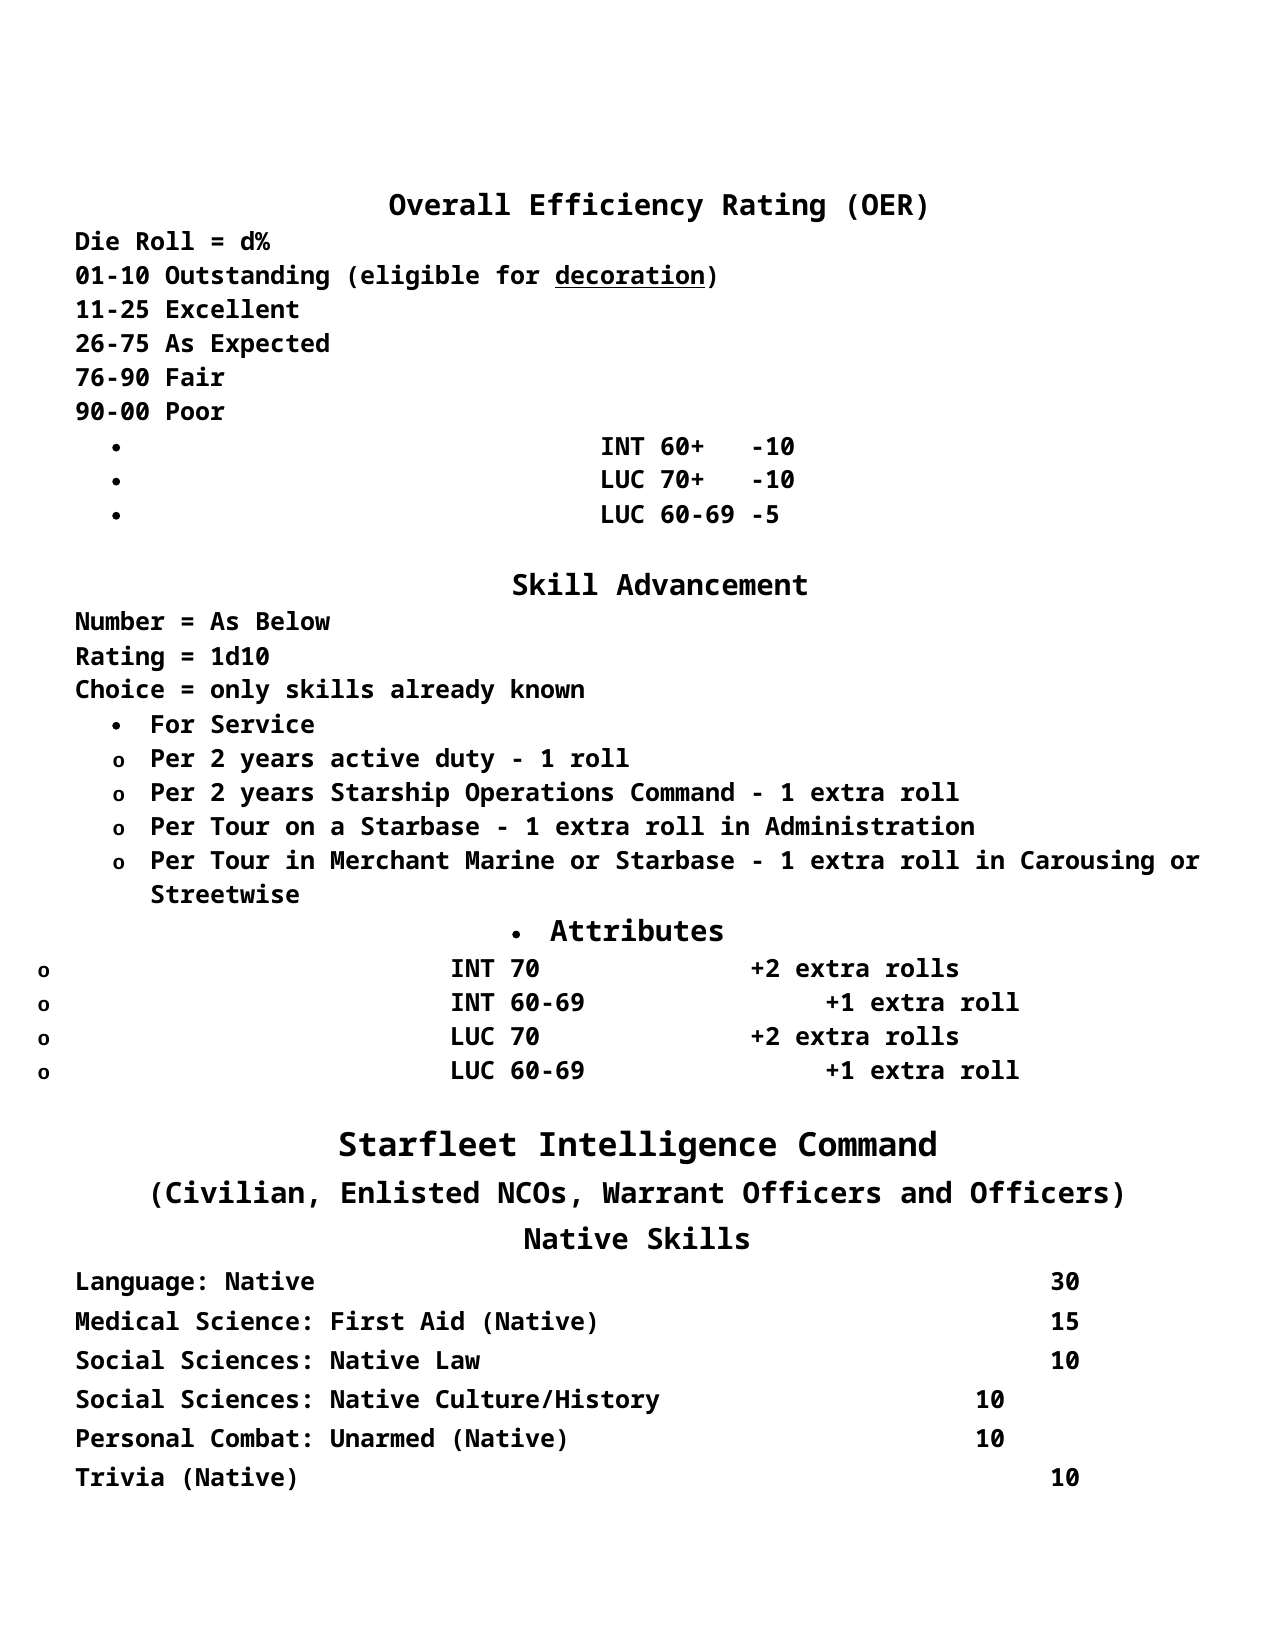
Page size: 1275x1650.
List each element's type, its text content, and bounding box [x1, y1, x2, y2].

text Starfleet Intelligence Command [75, 1121, 1200, 1166]
list Per Tour in Merchant Marine or Starbase - 1 extra roll in Carousing or Streetwise [112, 842, 1245, 911]
text Native Skills [75, 1218, 1200, 1258]
list Per Tour on a Starbase - 1 extra roll in Administration [112, 808, 1245, 842]
list Per 2 years Starship Operations Command - 1 extra roll [112, 774, 1245, 808]
text Die Roll = d% [75, 224, 1245, 258]
text Skill Advancement [75, 564, 1245, 604]
list LUC 70+ -10 [112, 462, 1245, 496]
list LUC 70 +2 extra rolls [37, 1018, 1200, 1052]
text Trivia (Native) 10 [75, 1460, 1200, 1494]
list INT 60+ -10 [112, 428, 1245, 462]
list Per 2 years active duty - 1 roll [112, 740, 1245, 774]
text 01-10 Outstanding (eligible for decoration) 11-25 Excellent 26-75 As Expected 76-90 Fair 90-00 Poor [75, 258, 1245, 428]
text Language: Native 30 [75, 1264, 1200, 1298]
text Social Sciences: Native Law 10 [75, 1342, 1200, 1376]
text Medical Science: First Aid (Native) 15 [75, 1303, 1200, 1337]
text Number = As Below Rating = 1d10 Choice = only skills already known [75, 604, 1245, 706]
list INT 60-69 +1 extra roll [37, 984, 1200, 1018]
list LUC 60-69 +1 extra roll [37, 1052, 1200, 1087]
text Overall Efficiency Rating (OER) [75, 184, 1245, 224]
list For Service [112, 706, 1245, 740]
text Social Sciences: Native Culture/History 10 [75, 1382, 1200, 1416]
text (Civilian, Enlisted NCOs, Warrant Officers and Officers) [75, 1173, 1200, 1212]
text Personal Combat: Unarmed (Native) 10 [75, 1421, 1200, 1455]
list LUC 60-69 -5 [112, 496, 1245, 530]
list Attributes [37, 911, 1200, 950]
list INT 70 +2 extra rolls [37, 950, 1200, 984]
